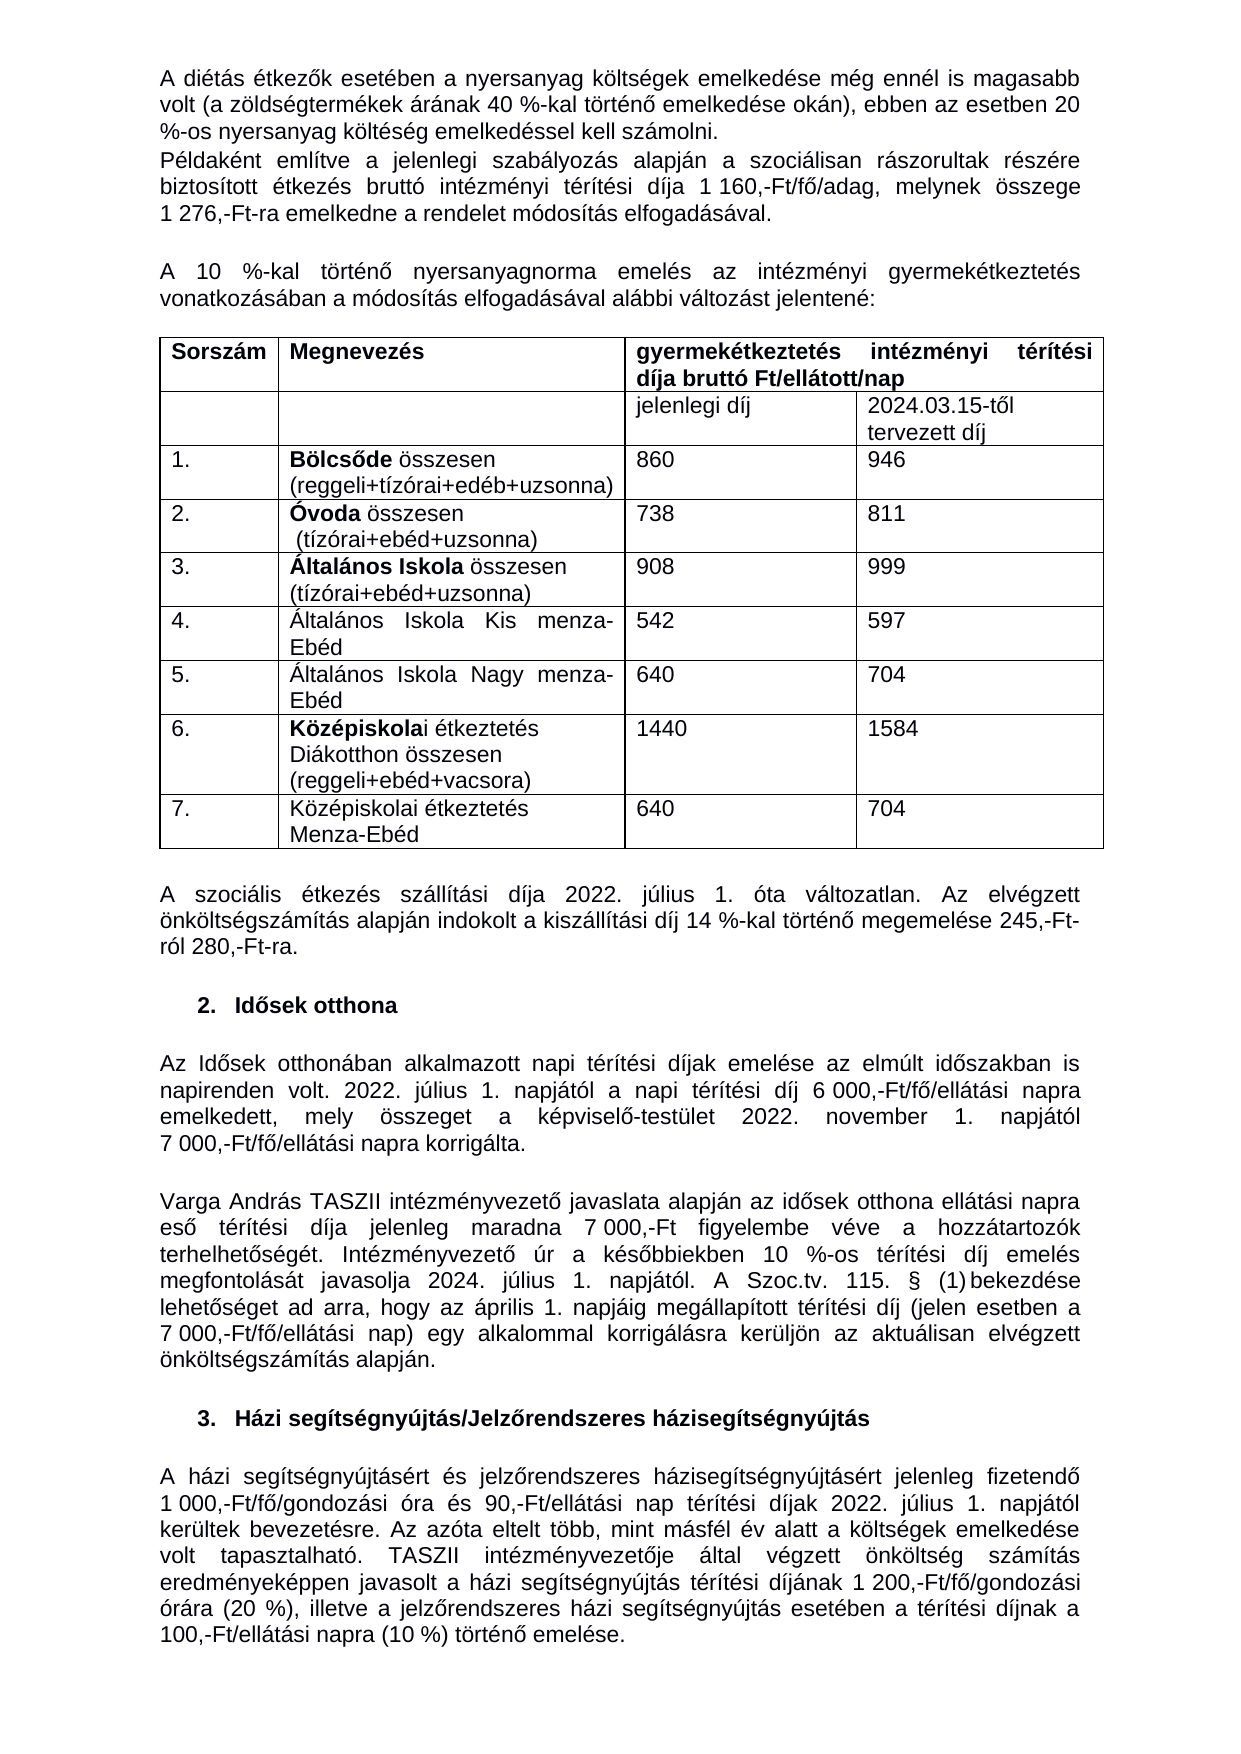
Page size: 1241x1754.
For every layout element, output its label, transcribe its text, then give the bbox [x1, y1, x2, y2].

table_cell 999 [857, 553, 1103, 606]
text A 10 %-kal történő nyersanyagnorma emelés az intézményi gyermekétkeztetés vonatkozásában a módosítás elfogadásával alábbi változást jelentené: [159, 258, 1081, 311]
table_cell Általános Iskola Kis menza-Ebéd [279, 607, 624, 660]
text Varga András TASZII intézményvezető javaslata alapján az idősek otthona ellátási napra eső térítési díja jelenleg maradna 7 000,-Ft figyelembe véve a hozzátartozók terhelhetőségét. Intézményvezető úr a későbbiekben 10 %-os térítési díj emelés megfontolását javasolja 2024. július 1. napjától. A Szoc.tv. 115. § (1) bekezdése lehetőséget ad arra, hogy az április 1. napjáig megállapított térítési díj (jelen esetben a 7 000,-Ft/fő/ellátási nap) egy alkalommal korrigálásra kerüljön az aktuálisan elvégzett önköltségszámítás alapján. [159, 1188, 1081, 1372]
table_cell Középiskolai étkeztetés Menza-Ebéd [279, 795, 624, 847]
table_cell 946 [857, 446, 1103, 498]
table_cell 4. [161, 607, 278, 660]
text A diétás étkezők esetében a nyersanyag költségek emelkedése még ennél is magasabb volt (a zöldségtermékek árának 40 %-kal történő emelkedése okán), ebben az esetben 20 %-os nyersanyag költéség emelkedéssel kell számolni. [159, 65, 1081, 144]
table_cell 704 [857, 795, 1103, 847]
table_cell 5. [161, 661, 278, 713]
table_cell 1584 [857, 715, 1103, 794]
table_cell 704 [857, 661, 1103, 713]
table_cell 1440 [626, 715, 856, 794]
table_cell Bölcsőde összesen (reggeli+tízórai+edéb+uzsonna) [279, 446, 624, 498]
table_cell Óvoda összesen (tízórai+ebéd+uzsonna) [279, 500, 624, 552]
table_cell 2024.03.15-től tervezett díj [857, 392, 1103, 445]
text Példaként említve a jelenlegi szabályozás alapján a szociálisan rászorultak részére biztosított étkezés bruttó intézményi térítési díja 1 160,-Ft/fő/adag, melynek összege 1 276,-Ft-ra emelkedne a rendelet módosítás elfogadásával. [159, 147, 1081, 226]
table_header gyermekétkeztetés intézményi térítési díja bruttó Ft/ellátott/nap [626, 338, 1103, 391]
text A szociális étkezés szállítási díja 2022. július 1. óta változatlan. Az elvégzett önköltségszámítás alapján indokolt a kiszállítási díj 14 %-kal történő megemelése 245,-Ft-ról 280,-Ft-ra. [159, 881, 1081, 960]
table_header Sorszám [161, 338, 278, 391]
table_cell Általános Iskola Nagy menza-Ebéd [279, 661, 624, 713]
table_cell 811 [857, 500, 1103, 552]
table_cell [279, 392, 624, 445]
table_cell 908 [626, 553, 856, 606]
table_cell [161, 392, 278, 445]
text A házi segítségnyújtásért és jelzőrendszeres házisegítségnyújtásért jelenleg fizetendő 1 000,-Ft/fő/gondozási óra és 90,-Ft/ellátási nap térítési díjak 2022. július 1. napjától kerültek bevezetésre. Az azóta eltelt több, mint másfél év alatt a költségek emelkedése volt tapasztalható. TASZII intézményvezetője által végzett önköltség számítás eredményeképpen javasolt a házi segítségnyújtás térítési díjának 1 200,-Ft/fő/gondozási órára (20 %), illetve a jelzőrendszeres házi segítségnyújtás esetében a térítési díjnak a 100,-Ft/ellátási napra (10 %) történő emelése. [159, 1463, 1081, 1648]
table_cell 597 [857, 607, 1103, 660]
table_cell jelenlegi díj [626, 392, 856, 445]
table_cell 7. [161, 795, 278, 847]
table_cell Középiskolai étkeztetés Diákotthon összesen (reggeli+ebéd+vacsora) [279, 715, 624, 794]
table_cell 6. [161, 715, 278, 794]
list Házi segítségnyújtás/Jelzőrendszeres házisegítségnyújtás [197, 1405, 1081, 1431]
table_cell 1. [161, 446, 278, 498]
text Az Idősek otthonában alkalmazott napi térítési díjak emelése az elmúlt időszakban is napirenden volt. 2022. július 1. napjától a napi térítési díj 6 000,-Ft/fő/ellátási napra emelkedett, mely összeget a képviselő-testület 2022. november 1. napjától 7 000,-Ft/fő/ellátási napra korrigálta. [159, 1050, 1081, 1156]
table_cell Általános Iskola összesen (tízórai+ebéd+uzsonna) [279, 553, 624, 606]
table_cell 640 [626, 661, 856, 713]
table_header Megnevezés [279, 338, 624, 391]
table_cell 640 [626, 795, 856, 847]
table_cell 3. [161, 553, 278, 606]
table_cell 2. [161, 500, 278, 552]
table_cell 738 [626, 500, 856, 552]
list Idősek otthona [197, 992, 1081, 1018]
table_cell 542 [626, 607, 856, 660]
table_cell 860 [626, 446, 856, 498]
